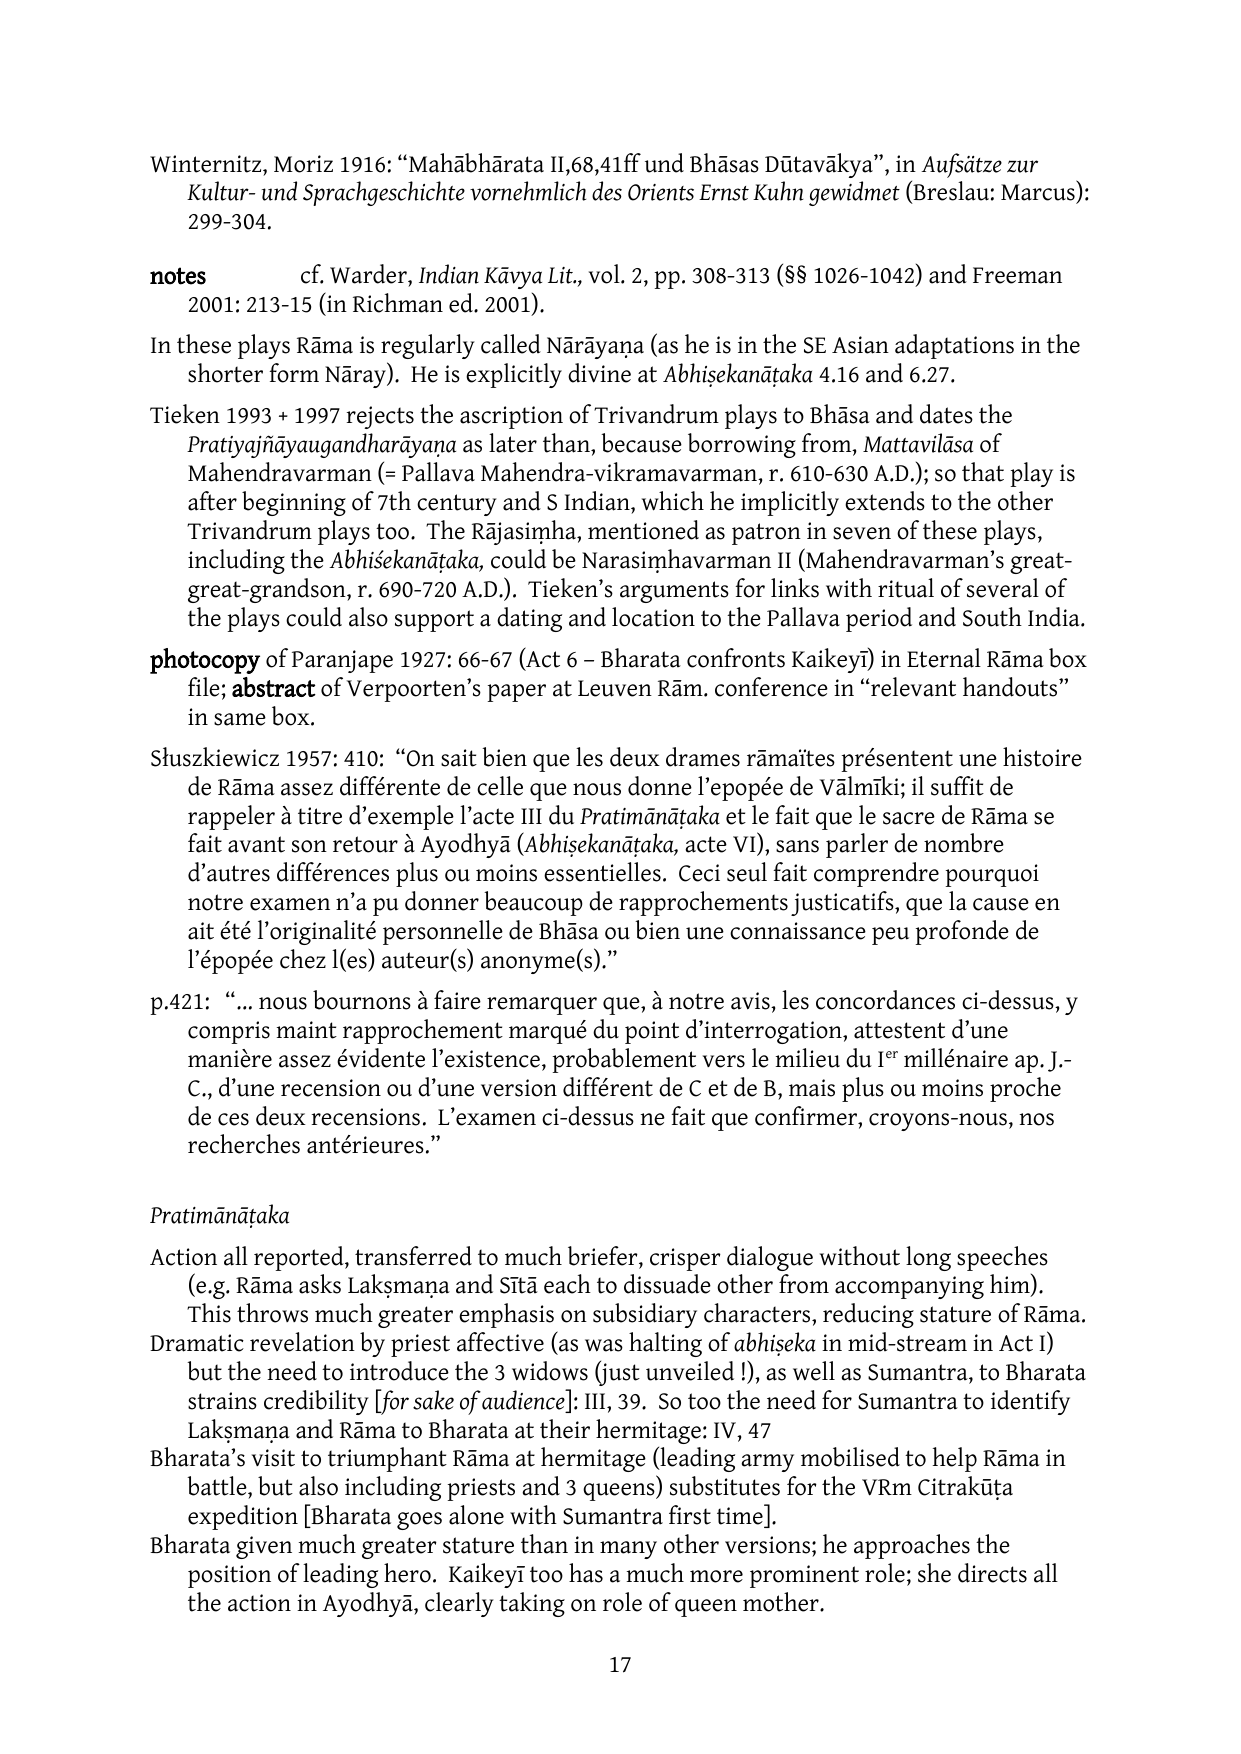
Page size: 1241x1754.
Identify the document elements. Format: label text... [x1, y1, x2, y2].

text Słuszkiewicz 1957: 410: “On sait bien que les deux drames rāmaïtes présentent une histoire de Rāma assez différente de celle que nous donne l’epopée de Vālmīki; il suffit de rappeler à titre d’exemple l’acte III du Pratimānāṭaka et le fait que le sacre de Rāma se fait avant son retour à Ayodhyā (Abhiṣekanāṭaka, acte VI), sans parler de nombre d’autres différences plus ou moins essentielles. Ceci seul fait comprendre pourquoi notre examen n’a pu donner beaucoup de rapprochements justicatifs, que la cause en ait été l’originalité personnelle de Bhāsa ou bien une connaissance peu profonde de l’épopée chez l(es) auteur(s) anonyme(s).” [150, 744, 1090, 975]
text Bharata given much greater stature than in many other versions; he approaches the position of leading hero. Kaikeyī too has a much more prominent role; she directs all the action in Ayodhyā, clearly taking on role of queen mother. [150, 1531, 1090, 1618]
text p.421: “... nous bournons à faire remarquer que, à notre avis, les concordances ci-dessus, y compris maint rapprochement marqué du point d’interrogation, attestent d’une manière assez évidente l’existence, probablement vers le milieu du Ier millénaire ap. J.-C., d’une recension ou d’une version différent de C et de B, mais plus ou moins proche de ces deux recensions. L’examen ci-dessus ne fait que confirmer, croyons-nous, nos recherches antérieures.” [150, 988, 1090, 1161]
text notes cf. Warder, Indian Kāvya Lit., vol. 2, pp. 308-313 (§§ 1026-1042) and Freeman 2001: 213-15 (in Richman ed. 2001). [150, 262, 1090, 319]
text Winternitz, Moriz 1916: “Mahābhārata II,68,41ff und Bhāsas Dūtavākya”, in Aufsätze zur Kultur- und Sprachgeschichte vornehmlich des Orients Ernst Kuhn gewidmet (Breslau: Marcus): 299-304. [150, 150, 1090, 237]
text Bharata’s visit to triumphant Rāma at hermitage (leading army mobilised to help Rāma in battle, but also including priests and 3 queens) substitutes for the VRm Citrakūṭa expedition [Bharata goes alone with Sumantra first time]. [150, 1445, 1090, 1531]
text Dramatic revelation by priest affective (as was halting of abhiṣeka in mid-stream in Act I) but the need to introduce the 3 widows (just unveiled !), as well as Sumantra, to Bharata strains credibility [for sake of audience]: III, 39. So too the need for Sumantra to identify Lakṣmaṇa and Rāma to Bharata at their hermitage: IV, 47 [150, 1329, 1090, 1445]
text Action all reported, transferred to much briefer, crisper dialogue without long speeches (e.g. Rāma asks Lakṣmaṇa and Sītā each to dissuade other from accompanying him). This throws much greater emphasis on subsidiary characters, reducing stature of Rāma. [150, 1243, 1090, 1329]
text In these plays Rāma is regularly called Nārāyaṇa (as he is in the SE Asian adaptations in the shorter form Nāray). He is explicitly divine at Abhiṣekanāṭaka 4.16 and 6.27. [150, 332, 1090, 389]
text Tieken 1993 + 1997 rejects the ascription of Trivandrum plays to Bhāsa and dates the Pratiyajñāyaugandharāyaṇa as later than, because borrowing from, Mattavilāsa of Mahendravarman (= Pallava Mahendra-vikramavarman, r. 610-630 A.D.); so that play is after beginning of 7th century and S Indian, which he implicitly extends to the other Trivandrum plays too. The Rājasiṃha, mentioned as patron in seven of these plays, including the Abhiśekanāṭaka, could be Narasiṃhavarman II (Mahendravarman’s great-great-grandson, r. 690-720 A.D.). Tieken’s arguments for links with ritual of several of the plays could also support a dating and location to the Pallava period and South India. [150, 402, 1090, 633]
text Pratimānāṭaka [150, 1202, 1090, 1230]
text photocopy of Paranjape 1927: 66-67 (Act 6 – Bharata confronts Kaikeyī) in Eternal Rāma box file; abstract of Verpoorten’s paper at Leuven Rām. conference in “relevant handouts” in same box. [150, 645, 1090, 732]
